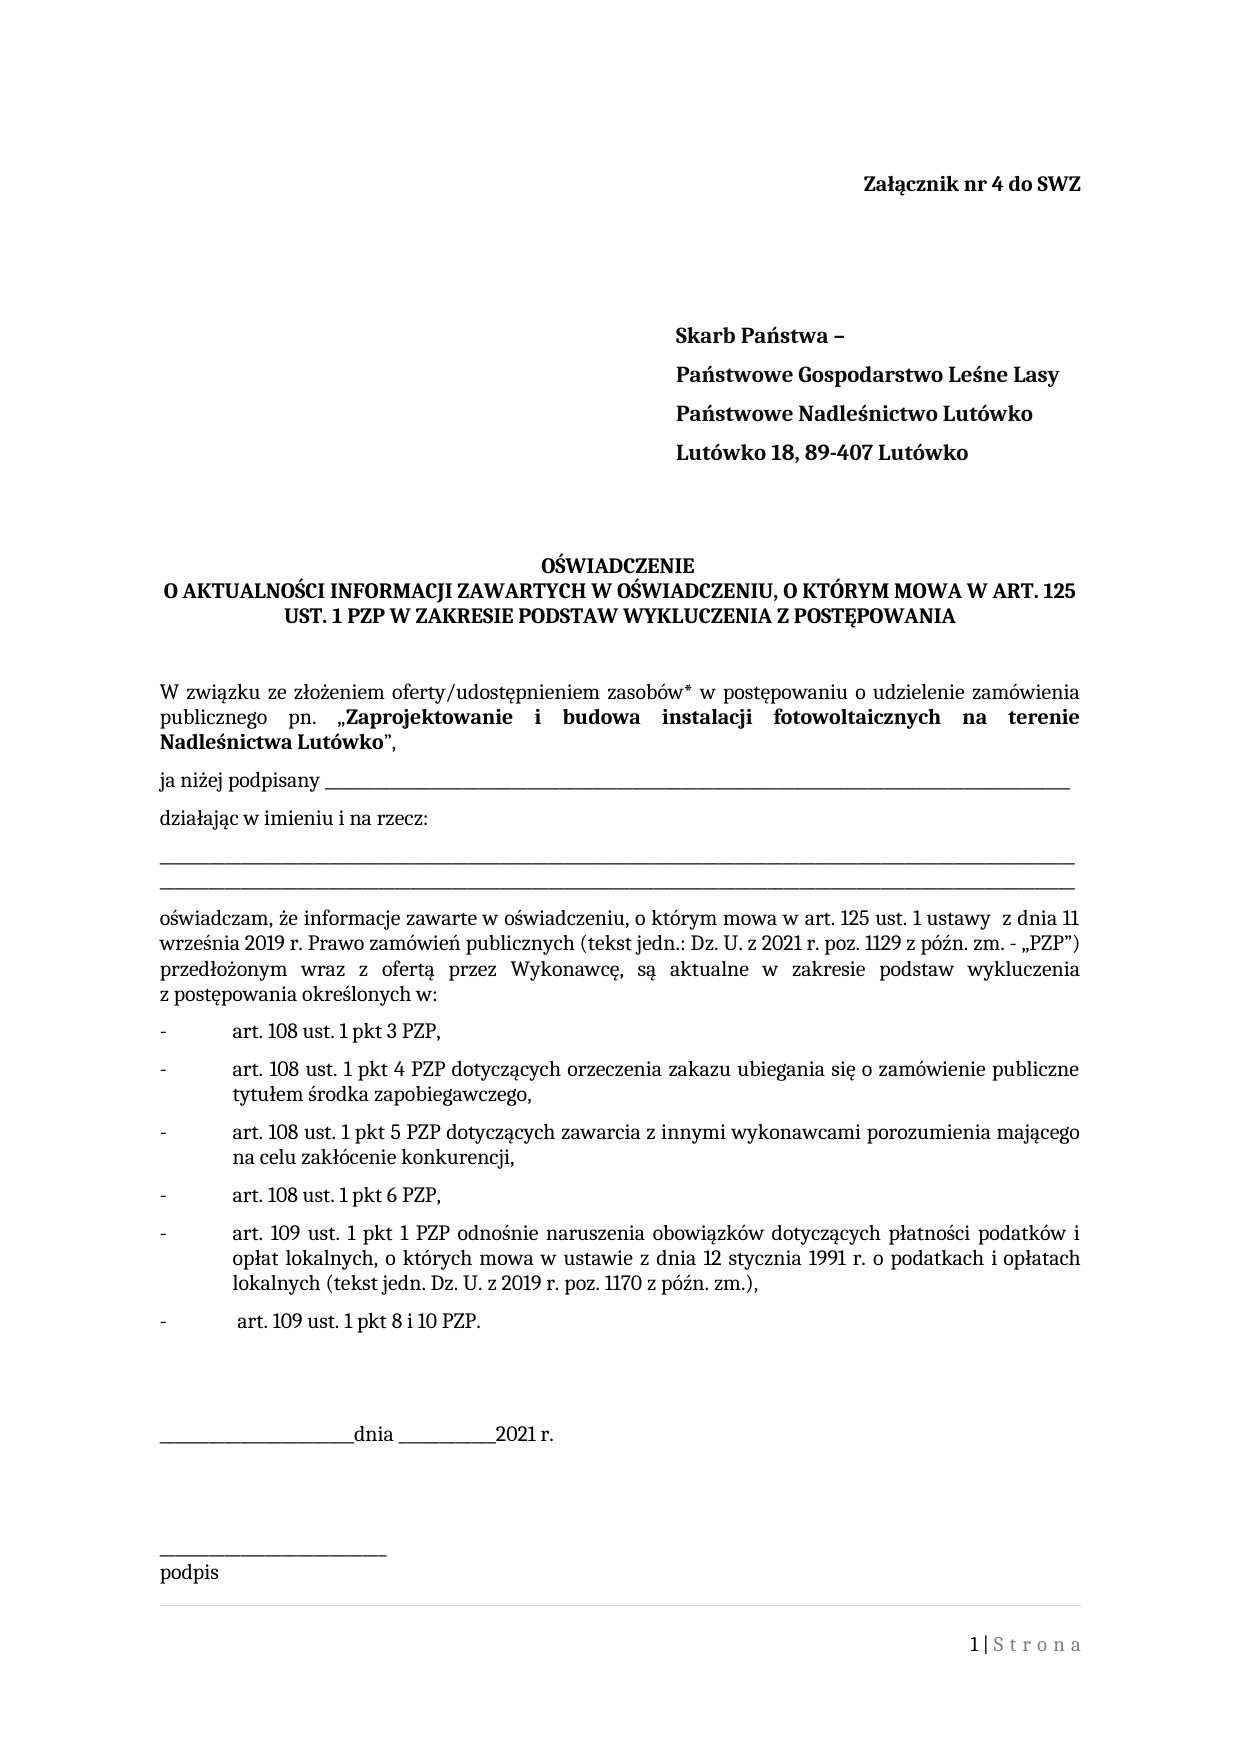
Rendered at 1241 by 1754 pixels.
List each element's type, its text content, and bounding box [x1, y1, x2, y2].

text - art. 108 ust. 1 pkt 6 PZP, [159, 1183, 1081, 1208]
text - art. 108 ust. 1 pkt 3 PZP, [159, 1019, 1081, 1044]
text - art. 109 ust. 1 pkt 8 i 10 PZP. [159, 1309, 1081, 1334]
text - art. 109 ust. 1 pkt 1 PZP odnośnie naruszenia obowiązków dotyczących płatności podatków i opłat lokalnych, o których mowa w ustawie z dnia 12 stycznia 1991 r. o podatkach i opłatach lokalnych (tekst jedn. Dz. U. z 2019 r. poz. 1170 z późn. zm.), [159, 1221, 1081, 1296]
text W związku ze złożeniem oferty/udostępnieniem zasobów* w postępowaniu o udzielenie zamówienia publicznego pn. „Zaprojektowanie i budowa instalacji fotowoltaicznych na terenie Nadleśnictwa Lutówko”, [159, 679, 1081, 755]
text Załącznik nr 4 do SWZ [159, 172, 1081, 197]
text __________________________________________________________________________________________________________________________________________________________________________________________________________________________________ [159, 843, 1081, 893]
text Państwowe Gospodarstwo Leśne Lasy [159, 362, 1081, 388]
text działając w imieniu i na rzecz: [159, 805, 1081, 831]
text Państwowe Nadleśnictwo Lutówko [159, 401, 1081, 427]
text Skarb Państwa – [159, 323, 1081, 349]
text ________________________dnia ____________2021 r. [159, 1422, 1081, 1447]
text ja niżej podpisany ____________________________________________________________________________________________ [159, 768, 1081, 793]
text Lutówko 18, 89-407 Lutówko [159, 439, 1081, 466]
text ____________________________ podpis [159, 1535, 1081, 1585]
text - art. 108 ust. 1 pkt 4 PZP dotyczących orzeczenia zakazu ubiegania się o zamówienie publiczne tytułem środka zapobiegawczego, [159, 1057, 1081, 1107]
text - art. 108 ust. 1 pkt 5 PZP dotyczących zawarcia z innymi wykonawcami porozumienia mającego na celu zakłócenie konkurencji, [159, 1120, 1081, 1170]
text oświadczam, że informacje zawarte w oświadczeniu, o którym mowa w art. 125 ust. 1 ustawy z dnia 11 września 2019 r. Prawo zamówień publicznych (tekst jedn.: Dz. U. z 2021 r. poz. 1129 z późn. zm. - „PZP”) przedłożonym wraz z ofertą przez Wykonawcę, są aktualne w zakresie podstaw wykluczenia z postępowania określonych w: [159, 906, 1081, 1007]
text OŚWIADCZENIE O AKTUALNOŚCI INFORMACJI ZAWARTYCH W OŚWIADCZENIU, O KTÓRYM MOWA W ART. 125 UST. 1 PZP W ZAKRESIE PODSTAW WYKLUCZENIA Z POSTĘPOWANIA [159, 554, 1081, 629]
